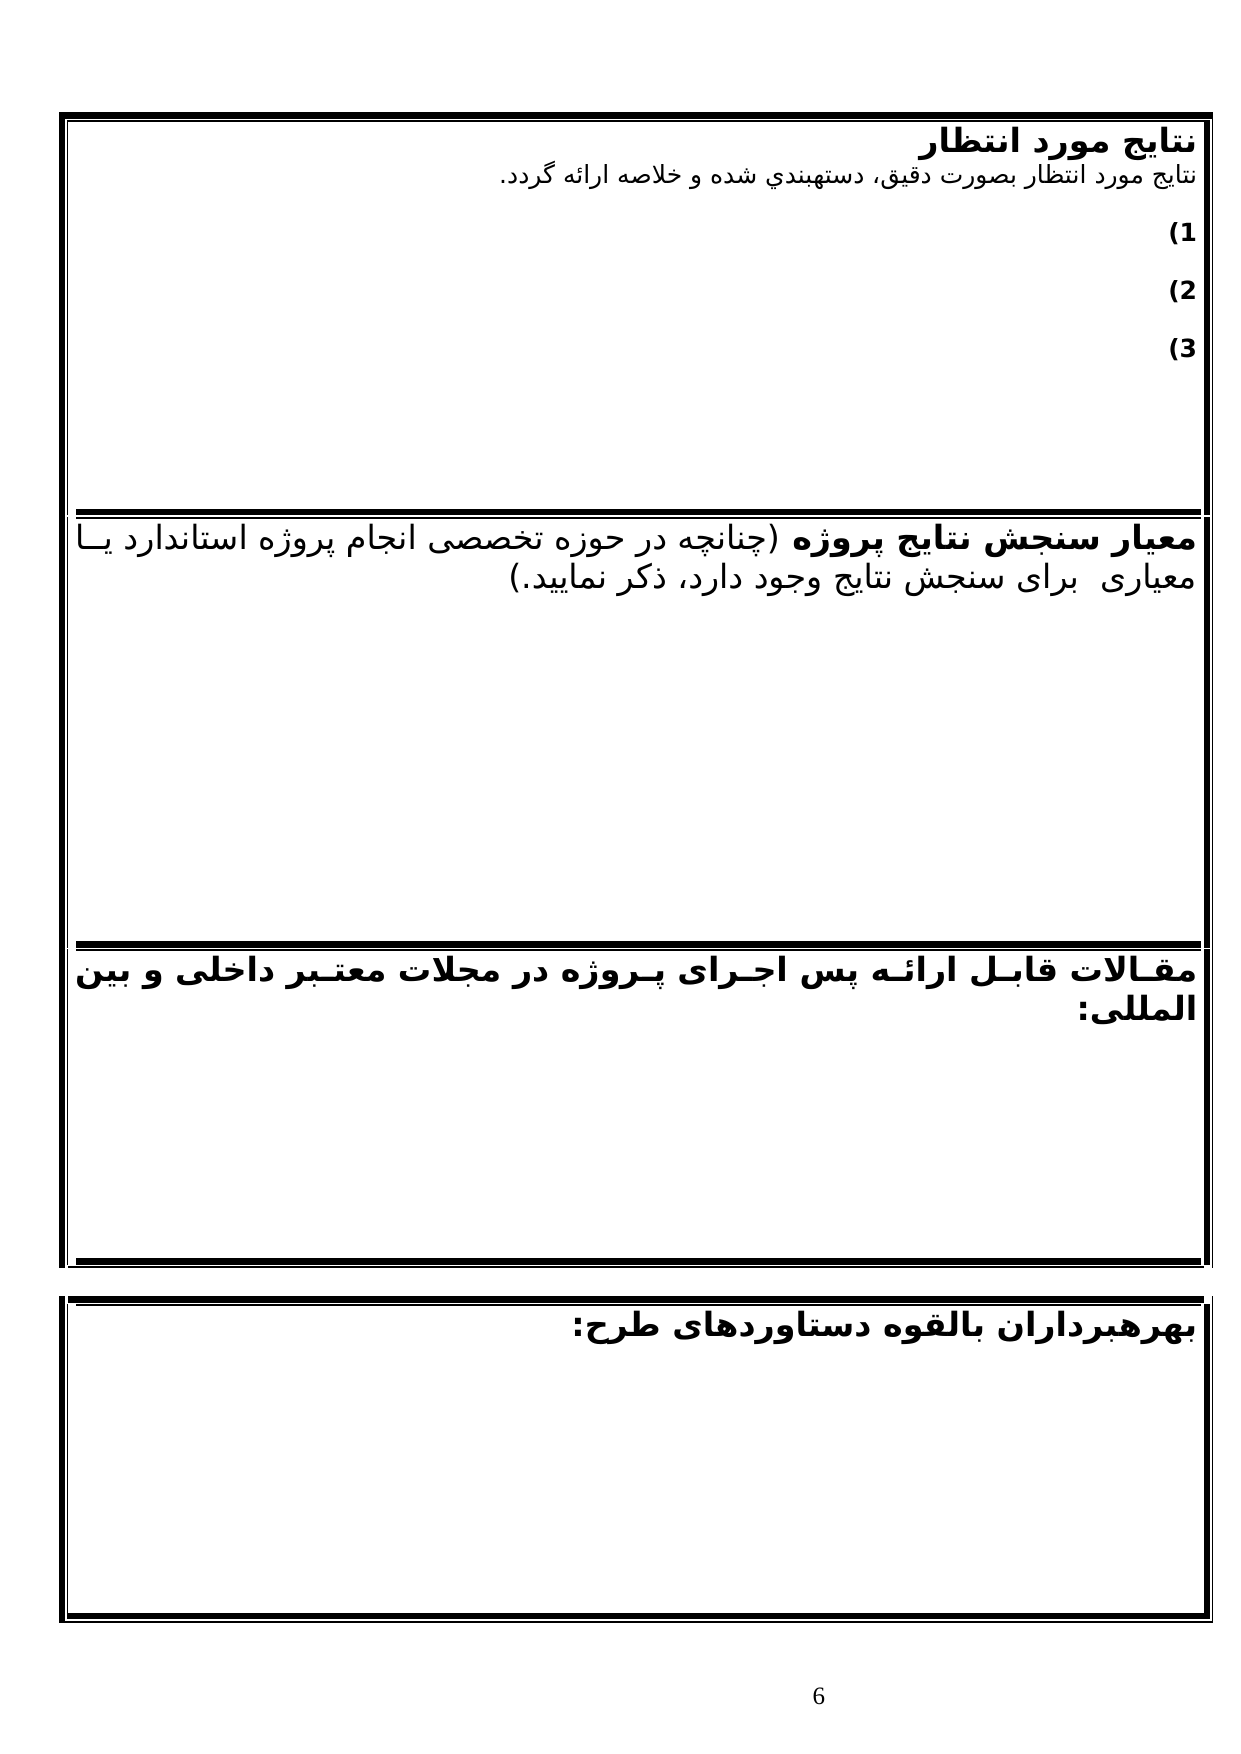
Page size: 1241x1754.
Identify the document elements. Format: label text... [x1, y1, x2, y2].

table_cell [65, 1296, 1208, 1613]
table_cell نتايج مورد انتظار نتايج مورد انتظار بصورت دقيق، دسته‎بندي شده و خلاصه ارائه گردد. 1) 2) 3) [68, 122, 1204, 509]
table_cell معيار سنجش نتايج پروژه (چنانچه در حوزه تخصصی انجام پروژه استاندارد یا معیاری برای سنجش نتایج وجود دارد، ذکر نمایید.) [65, 509, 1208, 941]
table_cell [64, 1258, 1208, 1296]
table_cell مقالات قابل ارائه پس اجرای پروژه در مجلات معتبر داخلی و بین المللی: [65, 941, 1208, 1258]
